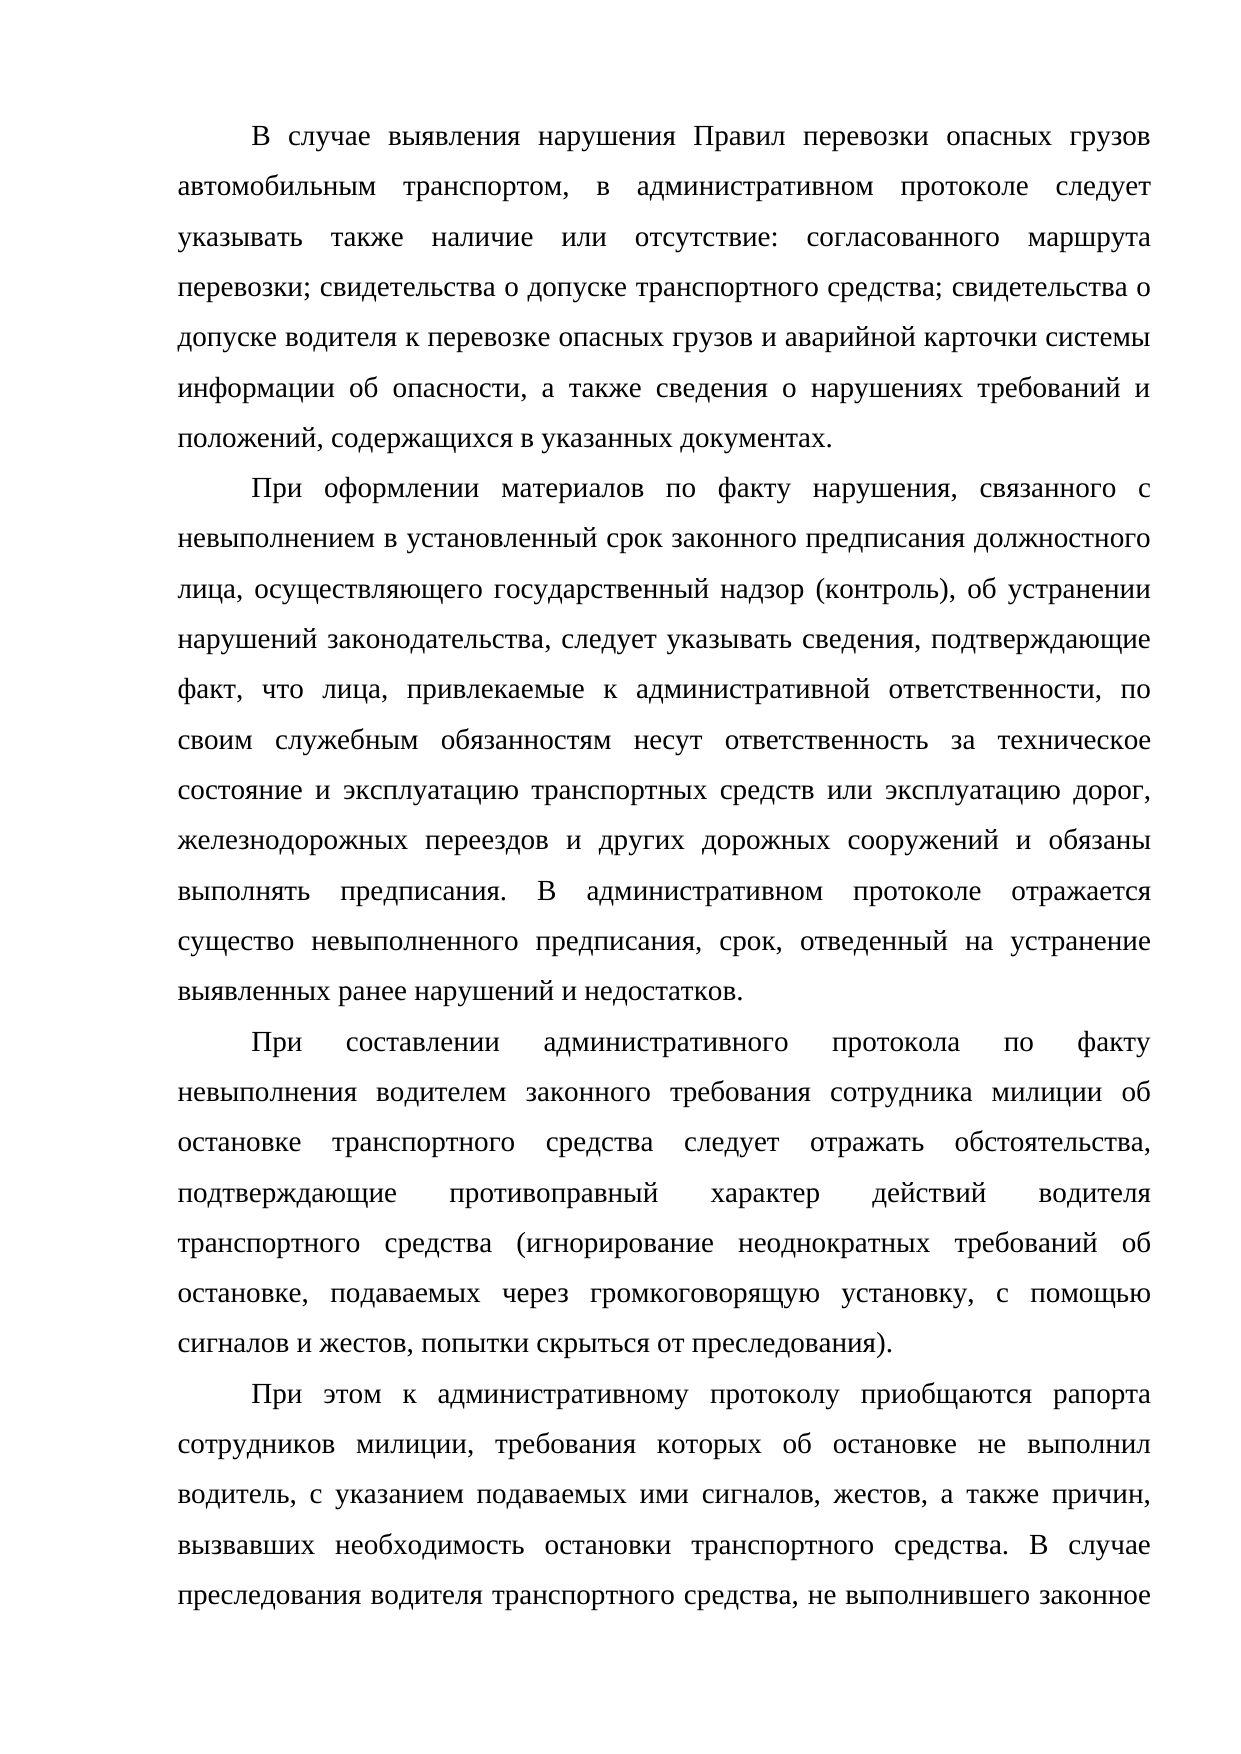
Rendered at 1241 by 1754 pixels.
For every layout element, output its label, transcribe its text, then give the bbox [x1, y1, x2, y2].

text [177, 1376, 1152, 1611]
text При оформлении материалов по факту нарушения, связанного с невыполнением в установленный срок законного предписания должностного лица, осуществляющего государственный надзор (контроль), об устранении нарушений законодательства, следует указывать сведения, подтверждающие факт, что лица, привлекаемые к административной ответственности, по своим служебным обязанностям несут ответственность за техническое состояние и эксплуатацию транспортных средств или эксплуатацию дорог, железнодорожных переездов и других дорожных сооружений и обязаны выполнять предписания. В административном протоколе отражается существо невыполненного предписания, срок, отведенный на устранение выявленных ранее нарушений и недостатков. [177, 470, 1152, 1007]
text В случае выявления нарушения Правил перевозки опасных грузов автомобильным транспортом, в административном протоколе следует указывать также наличие или отсутствие: согласованного маршрута перевозки; свидетельства о допуске транспортного средства; свидетельства о допуске водителя к перевозке опасных грузов и аварийной карточки системы информации об опасности, а также сведения о нарушениях требований и положений, содержащихся в указанных документах. [177, 118, 1152, 453]
text При составлении административного протокола по факту невыполнения водителем законного требования сотрудника милиции об остановке транспортного средства следует отражать обстоятельства, подтверждающие противоправный характер действий водителя транспортного средства (игнорирование неоднократных требований об остановке, подаваемых через громкоговорящую установку, с помощью сигналов и жестов, попытки скрыться от преследования). [177, 1024, 1152, 1359]
